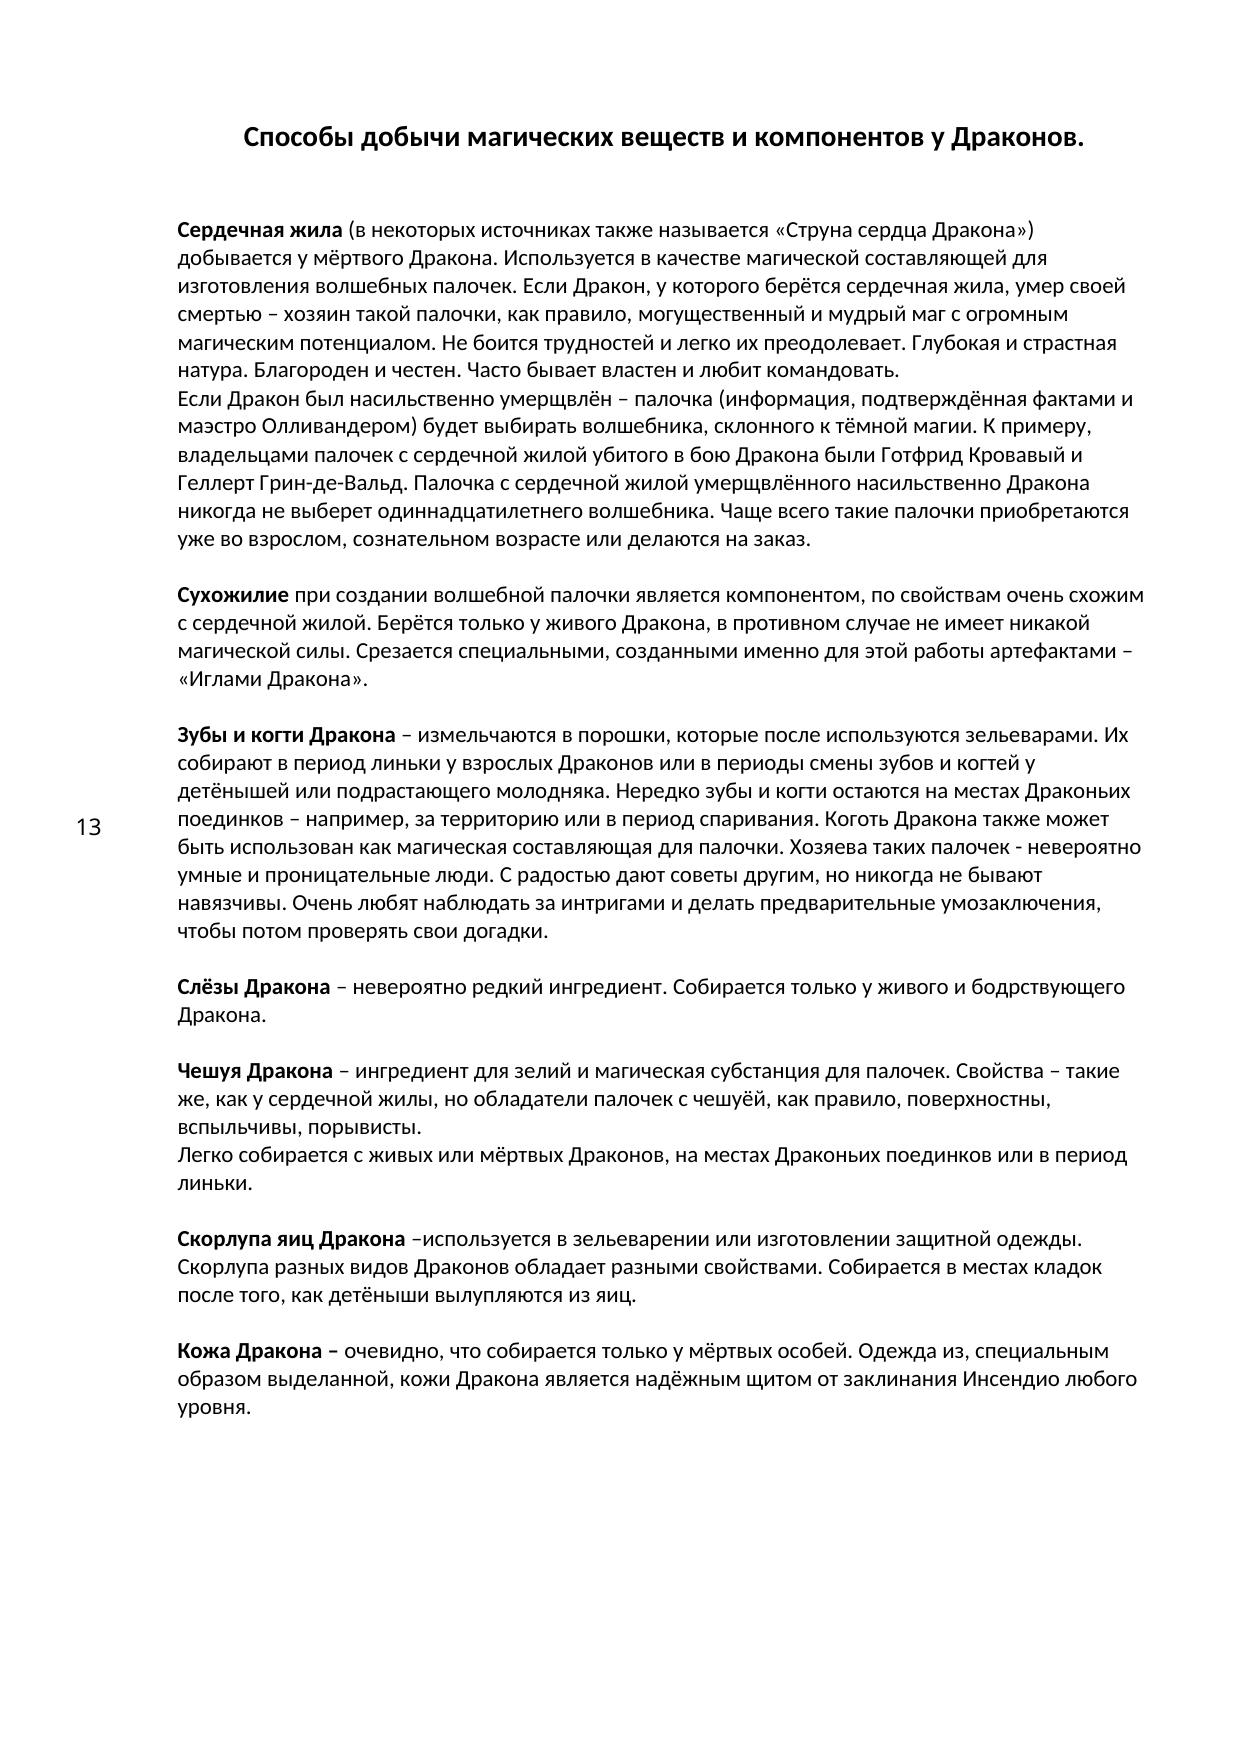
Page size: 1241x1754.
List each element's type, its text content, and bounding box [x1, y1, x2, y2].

text Зубы и когти Дракона – измельчаются в порошки, которые после используются зельеварами. Их собирают в период линьки у взрослых Драконов или в периоды смены зубов и когтей у детёнышей или подрастающего молодняка. Нередко зубы и когти остаются на местах Драконьих поединков – например, за территорию или в период спаривания. Коготь Дракона также может быть использован как магическая составляющая для палочки. Хозяева таких палочек - невероятно умные и проницательные люди. С радостью дают советы другим, но никогда не бывают навязчивы. Очень любят наблюдать за интригами и делать предварительные умозаключения, чтобы потом проверять свои догадки. [177, 720, 1152, 944]
text Скорлупа яиц Дракона –используется в зельеварении или изготовлении защитной одежды. Скорлупа разных видов Драконов обладает разными свойствами. Собирается в местах кладок после того, как детёныши вылупляются из яиц. [177, 1224, 1152, 1308]
text Кожа Дракона – очевидно, что собирается только у мёртвых особей. Одежда из, специальным образом выделанной, кожи Дракона является надёжным щитом от заклинания Инсендио любого уровня. [177, 1336, 1152, 1420]
text Сердечная жила (в некоторых источниках также называется «Струна сердца Дракона») добывается у мёртвого Дракона. Используется в качестве магической составляющей для изготовления волшебных палочек. Если Дракон, у которого берётся сердечная жила, умер своей смертью – хозяин такой палочки, как правило, могущественный и мудрый маг с огромным магическим потенциалом. Не боится трудностей и легко их преодолевает. Глубокая и страстная натура. Благороден и честен. Часто бывает властен и любит командовать. [177, 216, 1152, 384]
text Сухожилие при создании волшебной палочки является компонентом, по свойствам очень схожим с сердечной жилой. Берётся только у живого Дракона, в противном случае не имеет никакой магической силы. Срезается специальными, созданными именно для этой работы артефактами – «Иглами Дракона». [177, 580, 1152, 692]
text Способы добычи магических веществ и компонентов у Драконов. [177, 118, 1152, 154]
text Чешуя Дракона – ингредиент для зелий и магическая субстанция для палочек. Свойства – такие же, как у сердечной жилы, но обладатели палочек с чешуёй, как правило, поверхностны, вспыльчивы, порывисты. [177, 1056, 1152, 1140]
text Если Дракон был насильственно умерщвлён – палочка (информация, подтверждённая фактами и маэстро Олливандером) будет выбирать волшебника, склонного к тёмной магии. К примеру, владельцами палочек с сердечной жилой убитого в бою Дракона были Готфрид Кровавый и Геллерт Грин-де-Вальд. Палочка с сердечной жилой умерщвлённого насильственно Дракона никогда не выберет одиннадцатилетнего волшебника. Чаще всего такие палочки приобретаются уже во взрослом, сознательном возрасте или делаются на заказ. [177, 384, 1152, 552]
text Слёзы Дракона – невероятно редкий ингредиент. Собирается только у живого и бодрствующего Дракона. [177, 972, 1152, 1028]
text Легко собирается с живых или мёртвых Драконов, на местах Драконьих поединков или в период линьки. [177, 1140, 1152, 1196]
